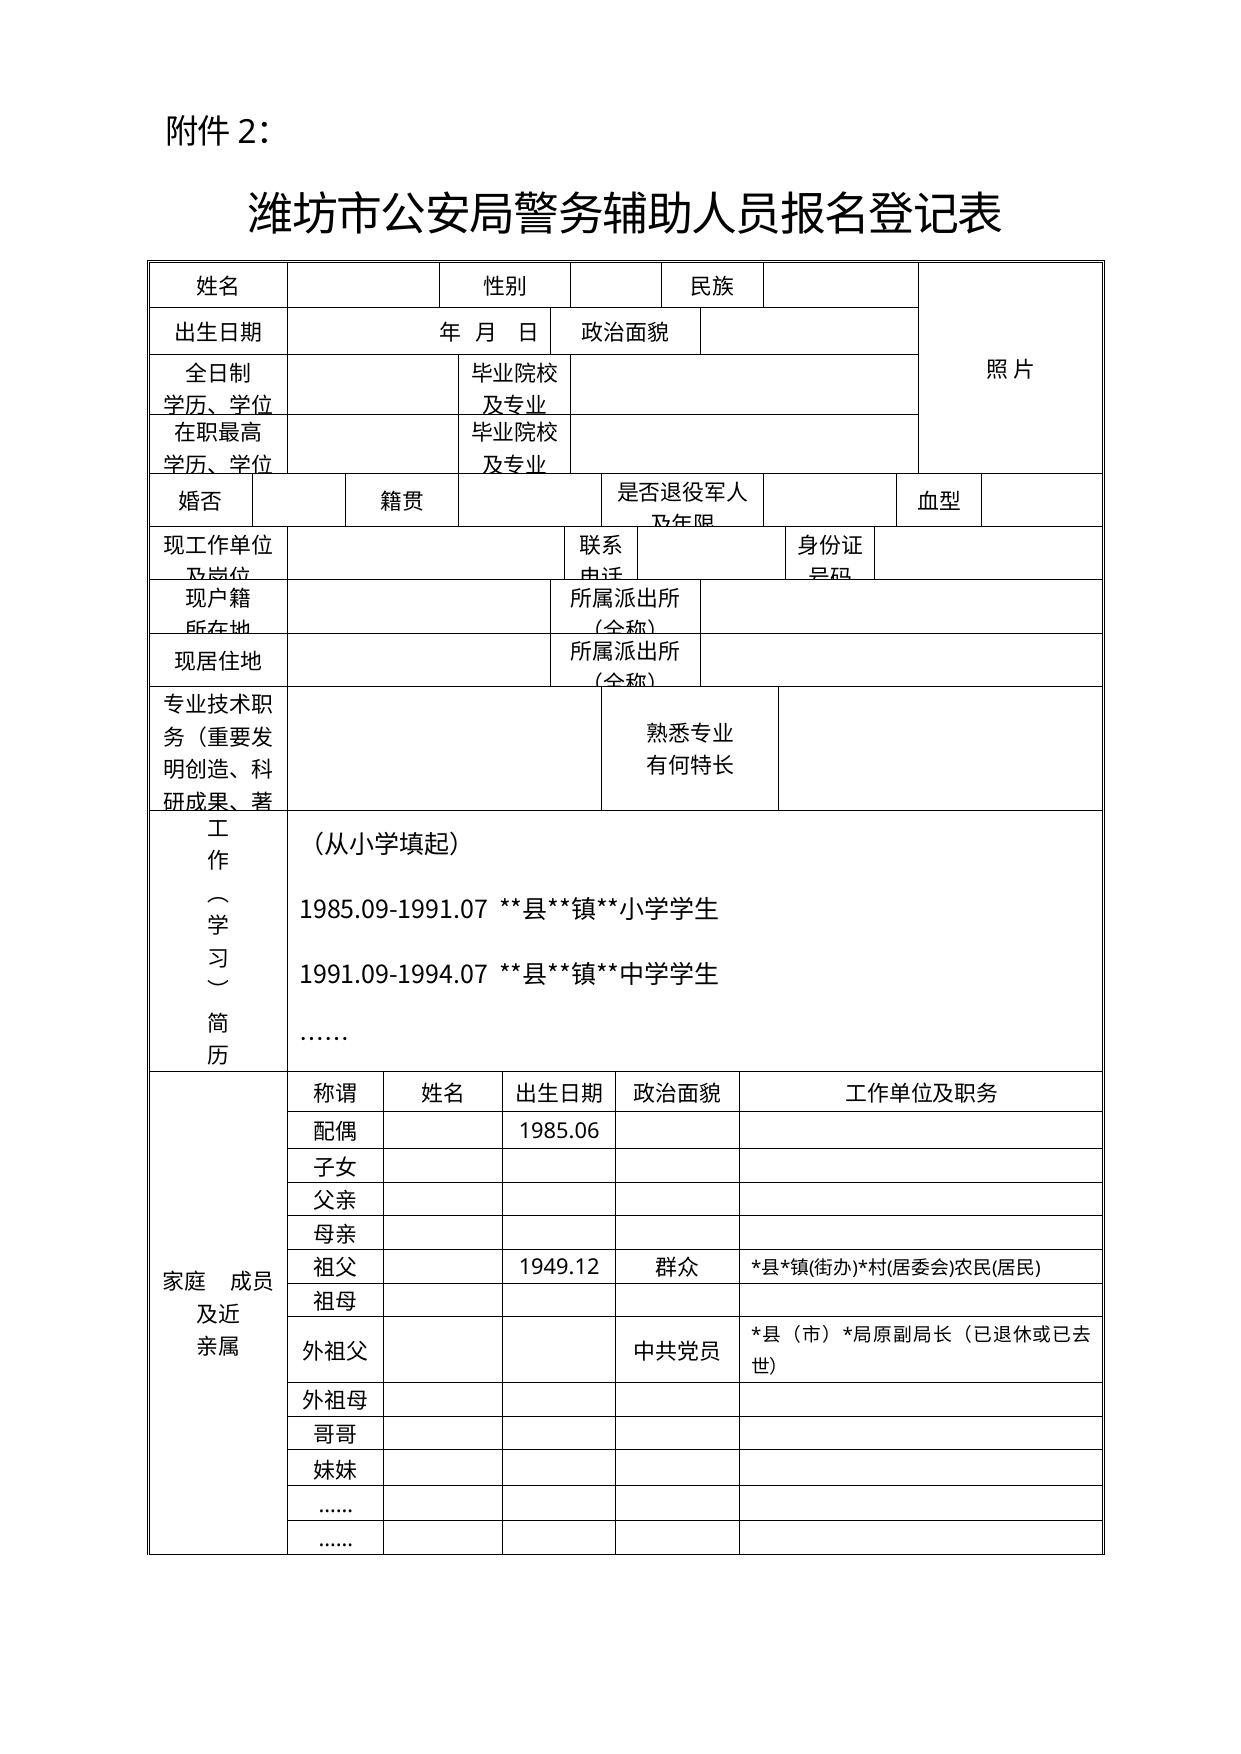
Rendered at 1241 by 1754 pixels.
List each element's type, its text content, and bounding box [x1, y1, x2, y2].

table_cell 所属派出所 （全称） [551, 634, 700, 686]
table_cell [288, 580, 550, 632]
table_cell [740, 1183, 1102, 1215]
table_cell [616, 1284, 739, 1316]
table_cell [503, 1383, 615, 1416]
table_cell 是否退役军人及年限 [602, 474, 763, 526]
table_cell 外祖父 [288, 1317, 383, 1382]
table_cell 熟悉专业 有何特长 [602, 687, 778, 809]
table_cell 出生日期 [503, 1072, 615, 1111]
text 潍坊市公安局警务辅助人员报名登记表 [165, 162, 1087, 259]
table_cell [616, 1383, 739, 1416]
table_cell 全日制 学历、学位 [150, 355, 287, 414]
table_cell *县（市）*局原副局长（已退休或已去世） [740, 1317, 1102, 1382]
table_cell [288, 527, 564, 579]
table_cell （从小学填起） 1985.09-1991.07 **县**镇**小学学生 1991.09-1994.07 **县**镇**中学学生 …… [288, 811, 1102, 1071]
table_cell [764, 474, 896, 526]
table_header [288, 263, 439, 307]
table_cell 年 月 日 [288, 308, 550, 354]
table_cell [616, 1417, 739, 1449]
table_cell [503, 1284, 615, 1316]
table_cell [779, 687, 1102, 809]
table_cell [288, 415, 458, 473]
text 附件2： [165, 97, 1087, 162]
table_cell [740, 1450, 1102, 1485]
table_cell 称谓 [288, 1072, 383, 1111]
table_cell [740, 1149, 1102, 1182]
table_cell [701, 634, 1102, 686]
table_header 照 片 [919, 263, 1102, 473]
table_cell 所属派出所 （全称） [551, 580, 700, 632]
table_cell [503, 1216, 615, 1249]
table_cell 现居住地 [150, 634, 287, 686]
table_cell 工作单位及职务 [740, 1072, 1102, 1111]
table_cell [571, 415, 918, 473]
table_cell [384, 1183, 502, 1215]
table_cell [616, 1486, 739, 1520]
table_cell 父亲 [288, 1183, 383, 1215]
table_cell 身份证 号码 [786, 527, 874, 579]
table_cell 祖父 [288, 1250, 383, 1282]
table_cell [616, 1521, 739, 1554]
table_cell 姓名 [384, 1072, 502, 1111]
table_cell [740, 1417, 1102, 1449]
table_cell 1985.06 [503, 1112, 615, 1148]
table_cell 出生日期 [150, 308, 287, 354]
table_cell [740, 1521, 1102, 1554]
table_header 性别 [440, 263, 570, 307]
table_header [571, 263, 661, 307]
table_cell [740, 1112, 1102, 1148]
table_cell [616, 1450, 739, 1485]
table_cell [384, 1250, 502, 1282]
table_cell …… [288, 1486, 383, 1520]
table_header [764, 263, 918, 307]
table_cell [503, 1149, 615, 1182]
table_cell [875, 527, 1102, 579]
table_cell [503, 1317, 615, 1382]
table_cell 祖母 [288, 1284, 383, 1316]
table_cell [616, 1149, 739, 1182]
table_cell 毕业院校及专业 [459, 355, 570, 414]
table_cell 专业技术职务（重要发明创造、科研成果、著作译著等） [150, 687, 287, 809]
table_cell [503, 1417, 615, 1449]
table_cell [616, 1216, 739, 1249]
table_cell 外祖母 [288, 1383, 383, 1416]
table_cell [982, 474, 1102, 526]
table_cell 政治面貌 [616, 1072, 739, 1111]
table_cell 1949.12 [503, 1250, 615, 1282]
table_cell [701, 580, 1102, 632]
table_cell [503, 1521, 615, 1554]
table_cell [384, 1450, 502, 1485]
table_cell 毕业院校及专业 [459, 415, 570, 473]
table_cell 母亲 [288, 1216, 383, 1249]
table_cell [701, 308, 918, 354]
table_cell 籍贯 [346, 474, 458, 526]
table_cell [384, 1383, 502, 1416]
table_cell [503, 1183, 615, 1215]
table_cell [384, 1112, 502, 1148]
table_cell *县*镇(街办)*村(居委会)农民(居民) [740, 1250, 1102, 1282]
table_cell [288, 687, 601, 809]
table_cell [384, 1417, 502, 1449]
table_cell 现工作单位及岗位 [150, 527, 287, 579]
table_cell 配偶 [288, 1112, 383, 1148]
table_cell [503, 1486, 615, 1520]
table_cell 群众 [616, 1250, 739, 1282]
table_cell [616, 1183, 739, 1215]
table_cell [384, 1216, 502, 1249]
table_cell [503, 1450, 615, 1485]
table_cell 血型 [897, 474, 981, 526]
table_cell [288, 634, 550, 686]
table_header 民族 [662, 263, 763, 307]
table_cell 家庭 成员 及近 亲属 [150, 1072, 287, 1554]
table_cell [740, 1216, 1102, 1249]
table_cell [384, 1284, 502, 1316]
table_cell [384, 1486, 502, 1520]
table_cell 工 作 ︵ 学 习 ︶ 简 历 [150, 811, 287, 1071]
table_cell [253, 474, 345, 526]
table_cell [384, 1521, 502, 1554]
table_cell [740, 1383, 1102, 1416]
table_cell 婚否 [150, 474, 252, 526]
table_cell …… [288, 1521, 383, 1554]
table_cell 中共党员 [616, 1317, 739, 1382]
table_cell 妹妹 [288, 1450, 383, 1485]
table_cell [384, 1317, 502, 1382]
table_cell [638, 527, 785, 579]
table_cell [384, 1149, 502, 1182]
table_cell 联系 电话 [565, 527, 637, 579]
table_cell 现户籍 所在地 [150, 580, 287, 632]
table_cell 哥哥 [288, 1417, 383, 1449]
table_cell [571, 355, 918, 414]
table_cell 子女 [288, 1149, 383, 1182]
table_cell [740, 1284, 1102, 1316]
table_cell [616, 1112, 739, 1148]
table_cell 在职最高 学历、学位 [150, 415, 287, 473]
table_header 姓名 [150, 263, 287, 307]
table_cell [288, 355, 458, 414]
table_cell [740, 1486, 1102, 1520]
table_cell [459, 474, 601, 526]
table_cell 政治面貌 [551, 308, 700, 354]
